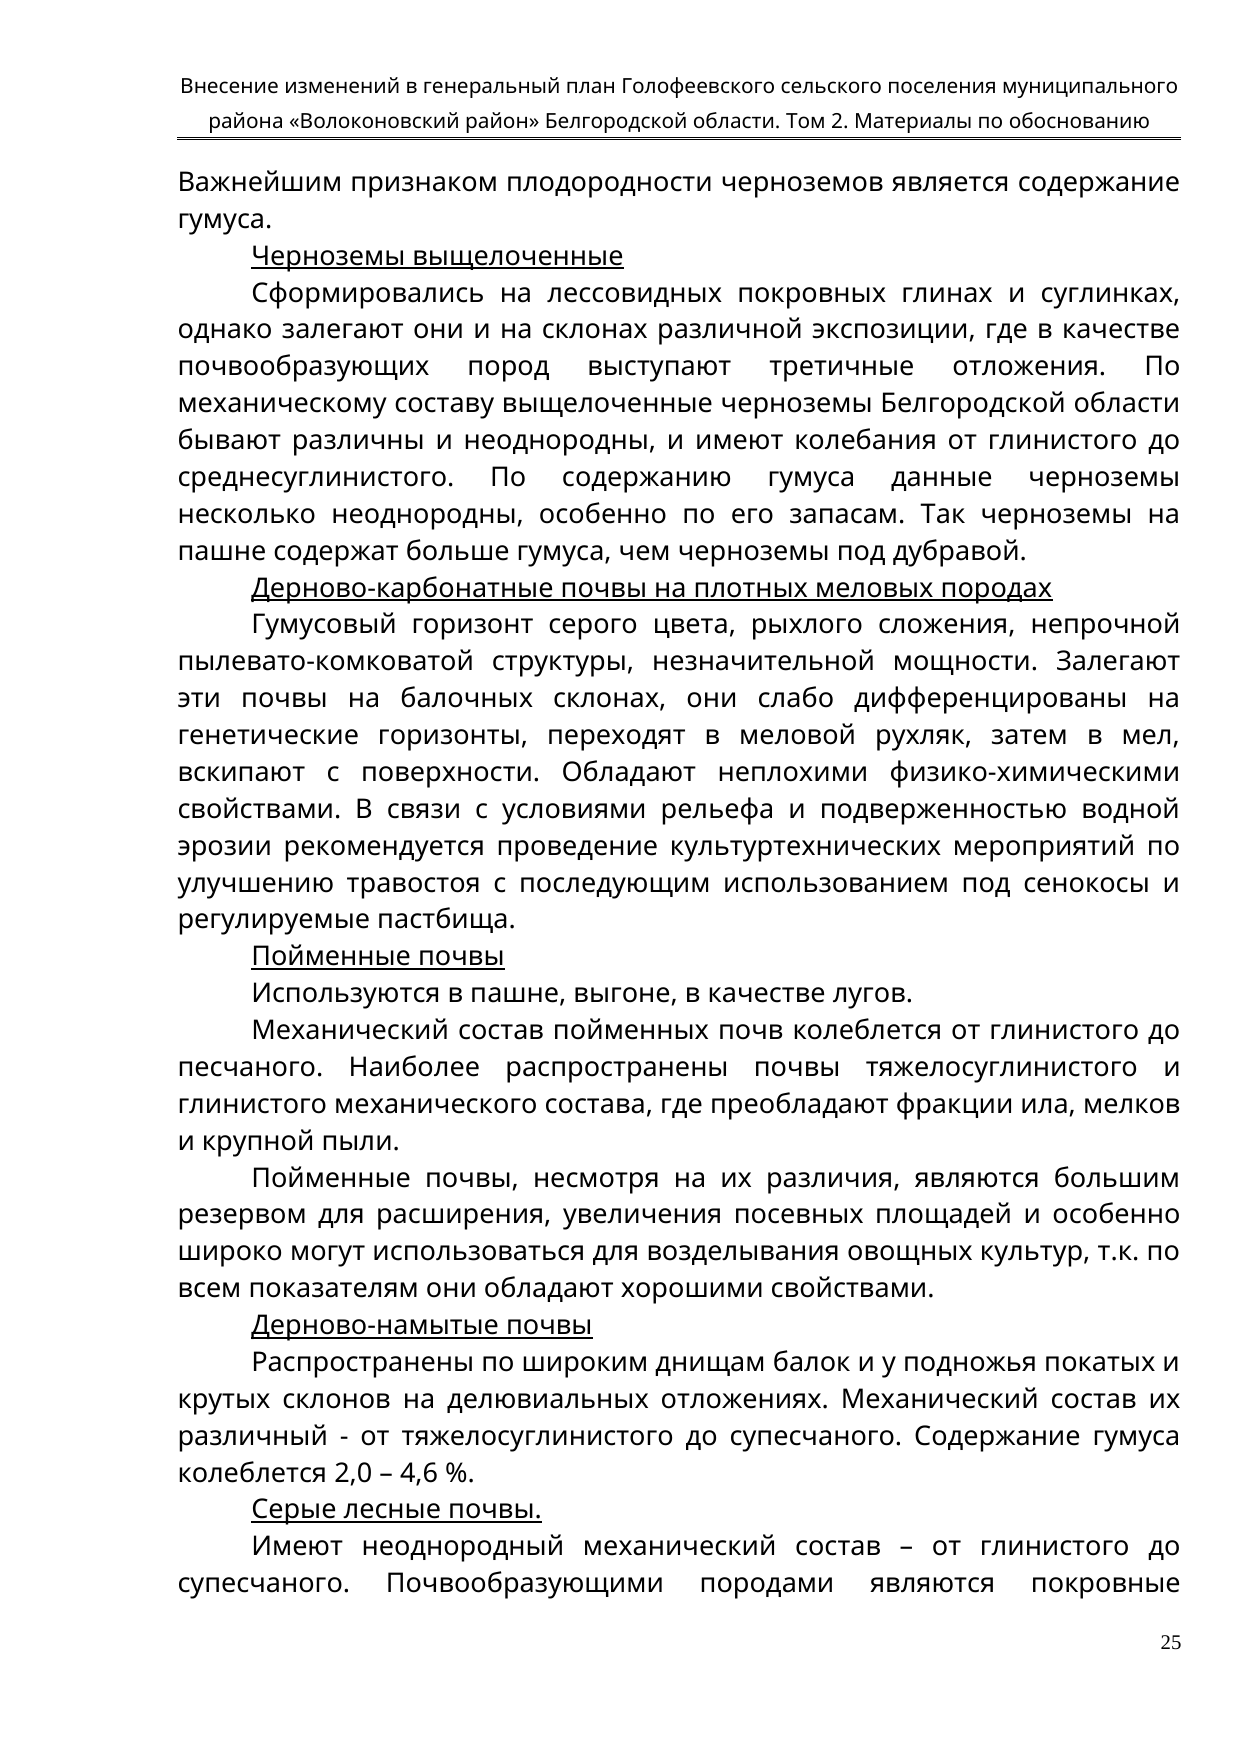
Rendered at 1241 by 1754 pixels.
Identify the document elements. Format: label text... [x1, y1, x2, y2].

text Гумусовый горизонт серого цвета, рыхлого сложения, непрочной пылевато-комковатой структуры, незначительной мощности. Залегают эти почвы на балочных склонах, они слабо дифференцированы на генетические горизонты, переходят в меловой рухляк, затем в мел, вскипают с поверхности. Обладают неплохими физико-химическими свойствами. В связи с условиями рельефа и подверженностью водной эрозии рекомендуется проведение культуртехнических мероприятий по улучшению травостоя с последующим использованием под сенокосы и регулируемые пастбища. [177, 605, 1181, 937]
text Пойменные почвы [177, 937, 1181, 974]
text Черноземы выщелоченные [177, 236, 1181, 273]
text Сформировались на лессовидных покровных глинах и суглинках, однако залегают они и на склонах различной экспозиции, где в качестве почвообразующих пород выступают третичные отложения. По механическому составу выщелоченные черноземы Белгородской области бывают различны и неоднородны, и имеют колебания от глинистого до среднесуглинистого. По содержанию гумуса данные черноземы несколько неоднородны, особенно по его запасам. Так черноземы на пашне содержат больше гумуса, чем черноземы под дубравой. [177, 273, 1181, 568]
text Пойменные почвы, несмотря на их различия, являются большим резервом для расширения, увеличения посевных площадей и особенно широко могут использоваться для возделывания овощных культур, т.к. по всем показателям они обладают хорошими свойствами. [177, 1158, 1181, 1306]
text Дерново-карбонатные почвы на плотных меловых породах [177, 568, 1181, 605]
text Используются в пашне, выгоне, в качестве лугов. [177, 974, 1181, 1011]
text Дерново-намытые почвы [177, 1306, 1181, 1342]
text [177, 162, 1181, 236]
text Механический состав пойменных почв колеблется от глинистого до песчаного. Наиболее распространены почвы тяжелосуглинистого и глинистого механического состава, где преобладают фракции ила, мелков и крупной пыли. [177, 1011, 1181, 1158]
text Распространены по широким днищам балок и у подножья покатых и крутых склонов на делювиальных отложениях. Механический состав их различный - от тяжелосуглинистого до супесчаного. Содержание гумуса колеблется 2,0 – 4,6 %. [177, 1342, 1181, 1490]
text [177, 1527, 1181, 1601]
text Серые лесные почвы. [177, 1490, 1181, 1527]
